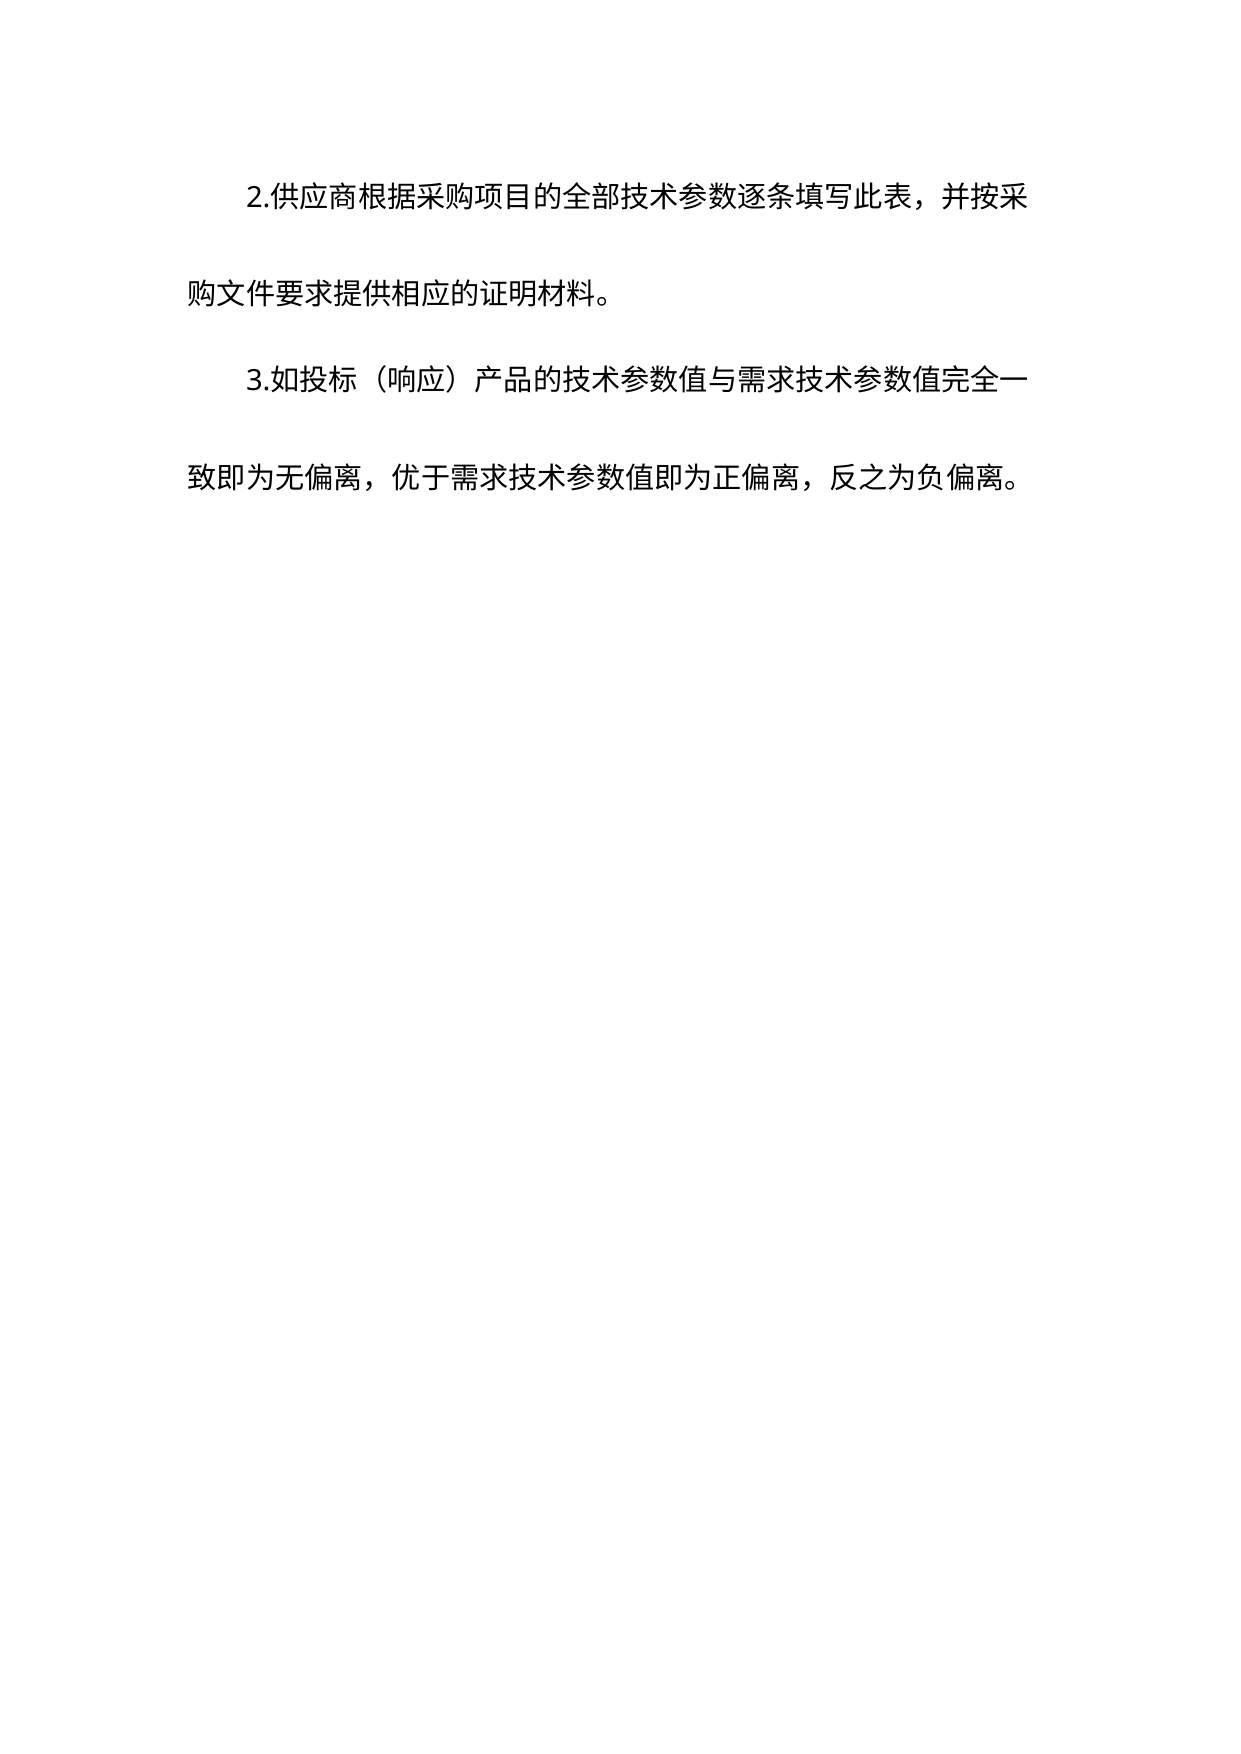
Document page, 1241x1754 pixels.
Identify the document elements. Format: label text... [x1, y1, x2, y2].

text 2.供应商根据采购项目的全部技术参数逐条填写此表，并按采购文件要求提供相应的证明材料。 [187, 162, 1053, 324]
text 3.如投标（响应）产品的技术参数值与需求技术参数值完全一致即为无偏离，优于需求技术参数值即为正偏离，反之为负偏离。 [187, 346, 1053, 508]
